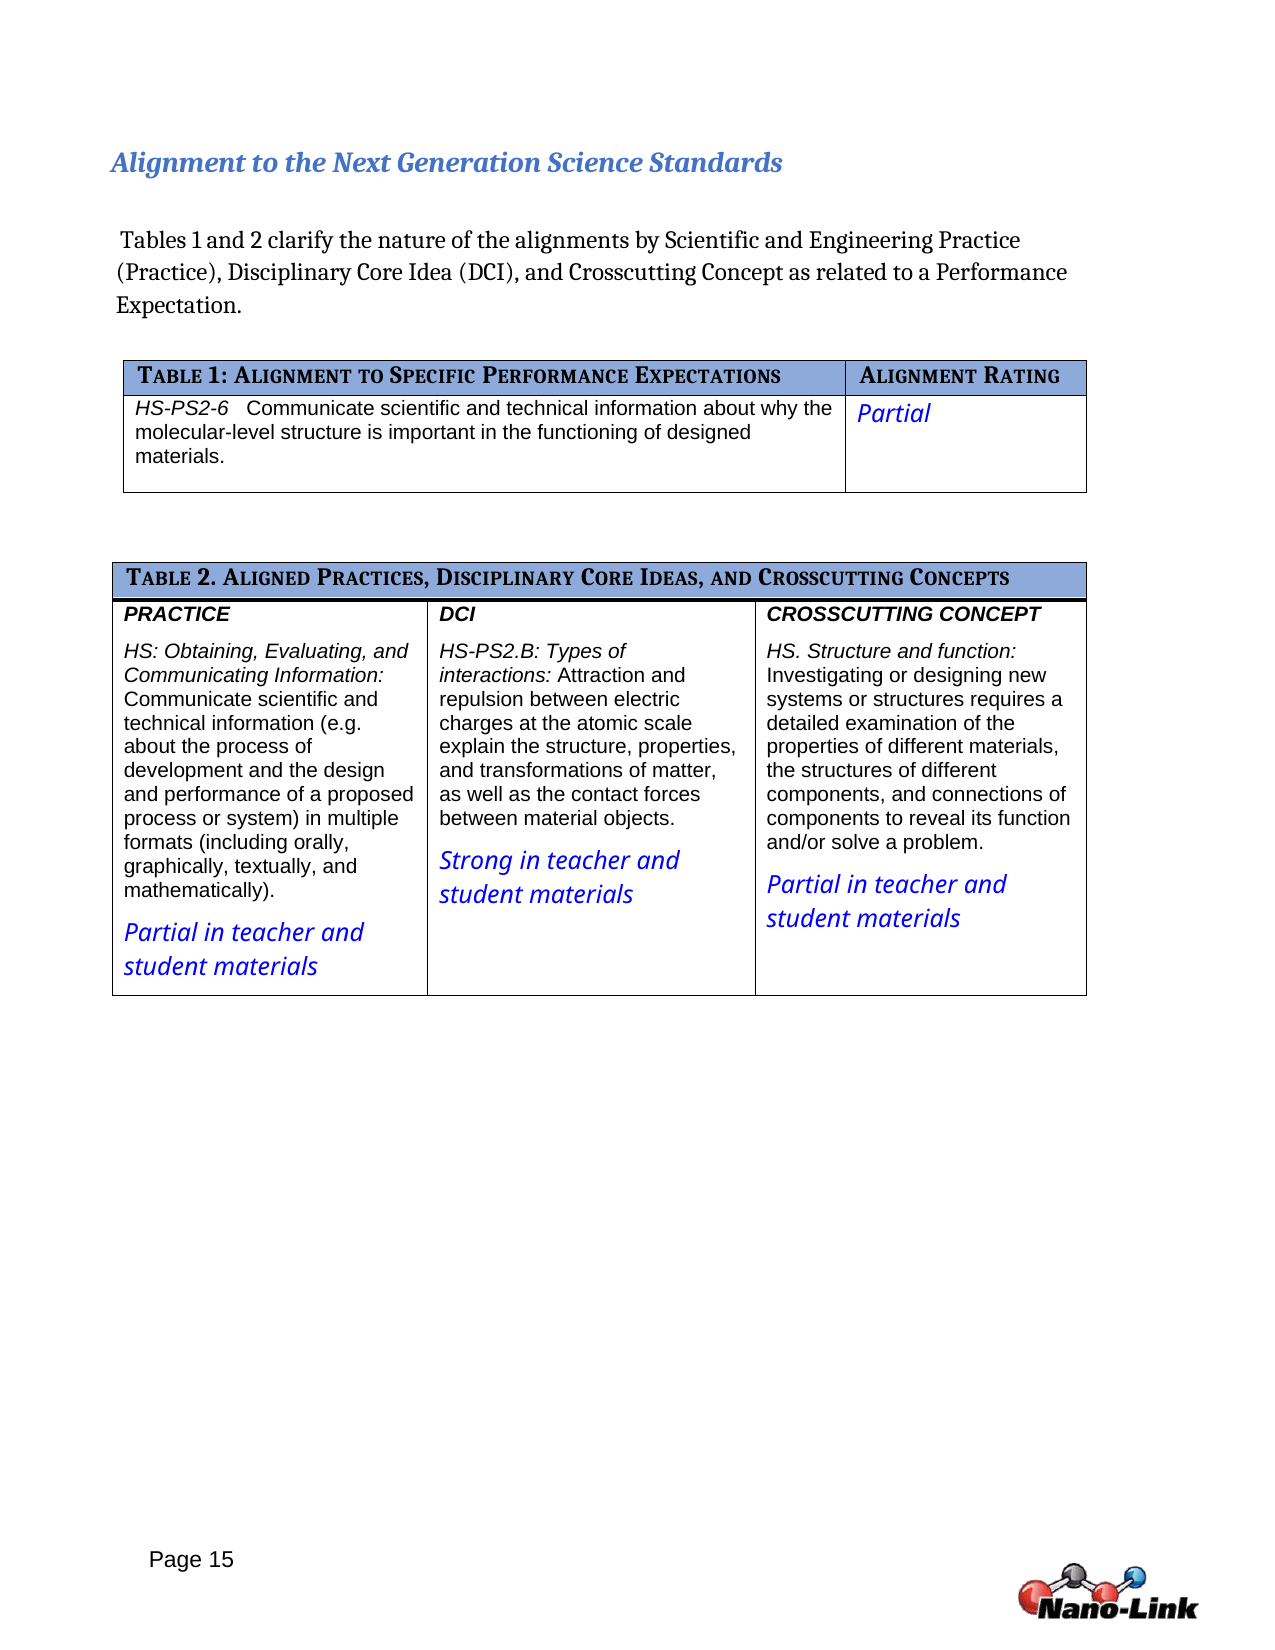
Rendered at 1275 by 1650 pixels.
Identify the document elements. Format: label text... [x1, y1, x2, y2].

table_header Table 1: Alignment to Specific Performance Expectations [124, 361, 845, 395]
table_cell Practice HS: Obtaining, Evaluating, and Communicating Information: Communicate scientific and technical information (e.g. about the process of development and the design and performance of a proposed process or system) in multiple formats (including orally, graphically, textually, and mathematically). Partial in teacher and student materials [113, 602, 427, 995]
table_cell HS-PS2-6 Communicate scientific and technical information about why the molecular-level structure is important in the functioning of designed materials. [124, 396, 845, 492]
table_header Table 2. Aligned Practices, Disciplinary Core Ideas, and Crosscutting Concepts [113, 563, 1086, 597]
table_header Alignment Rating [846, 361, 1086, 395]
text Tables 1 and 2 clarify the nature of the alignments by Scientific and Engineering Practice (Practice), Disciplinary Core Idea (DCI), and Crosscutting Concept as related to a Performance Expectation. [114, 226, 1132, 319]
picture [1018, 1563, 1203, 1623]
subtitle Alignment to the Next Generation Science Standards [111, 147, 1132, 180]
table_cell DCI HS-PS2.B: Types of interactions: Attraction and repulsion between electric charges at the atomic scale explain the structure, properties, and transformations of matter, as well as the contact forces between material objects. Strong in teacher and student materials [428, 602, 755, 995]
table_cell Crosscutting Concept HS. Structure and function: Investigating or designing new systems or structures requires a detailed examination of the properties of different materials, the structures of different components, and connections of components to reveal its function and/or solve a problem. Partial in teacher and student materials [756, 602, 1086, 995]
table_cell Partial [846, 396, 1086, 492]
